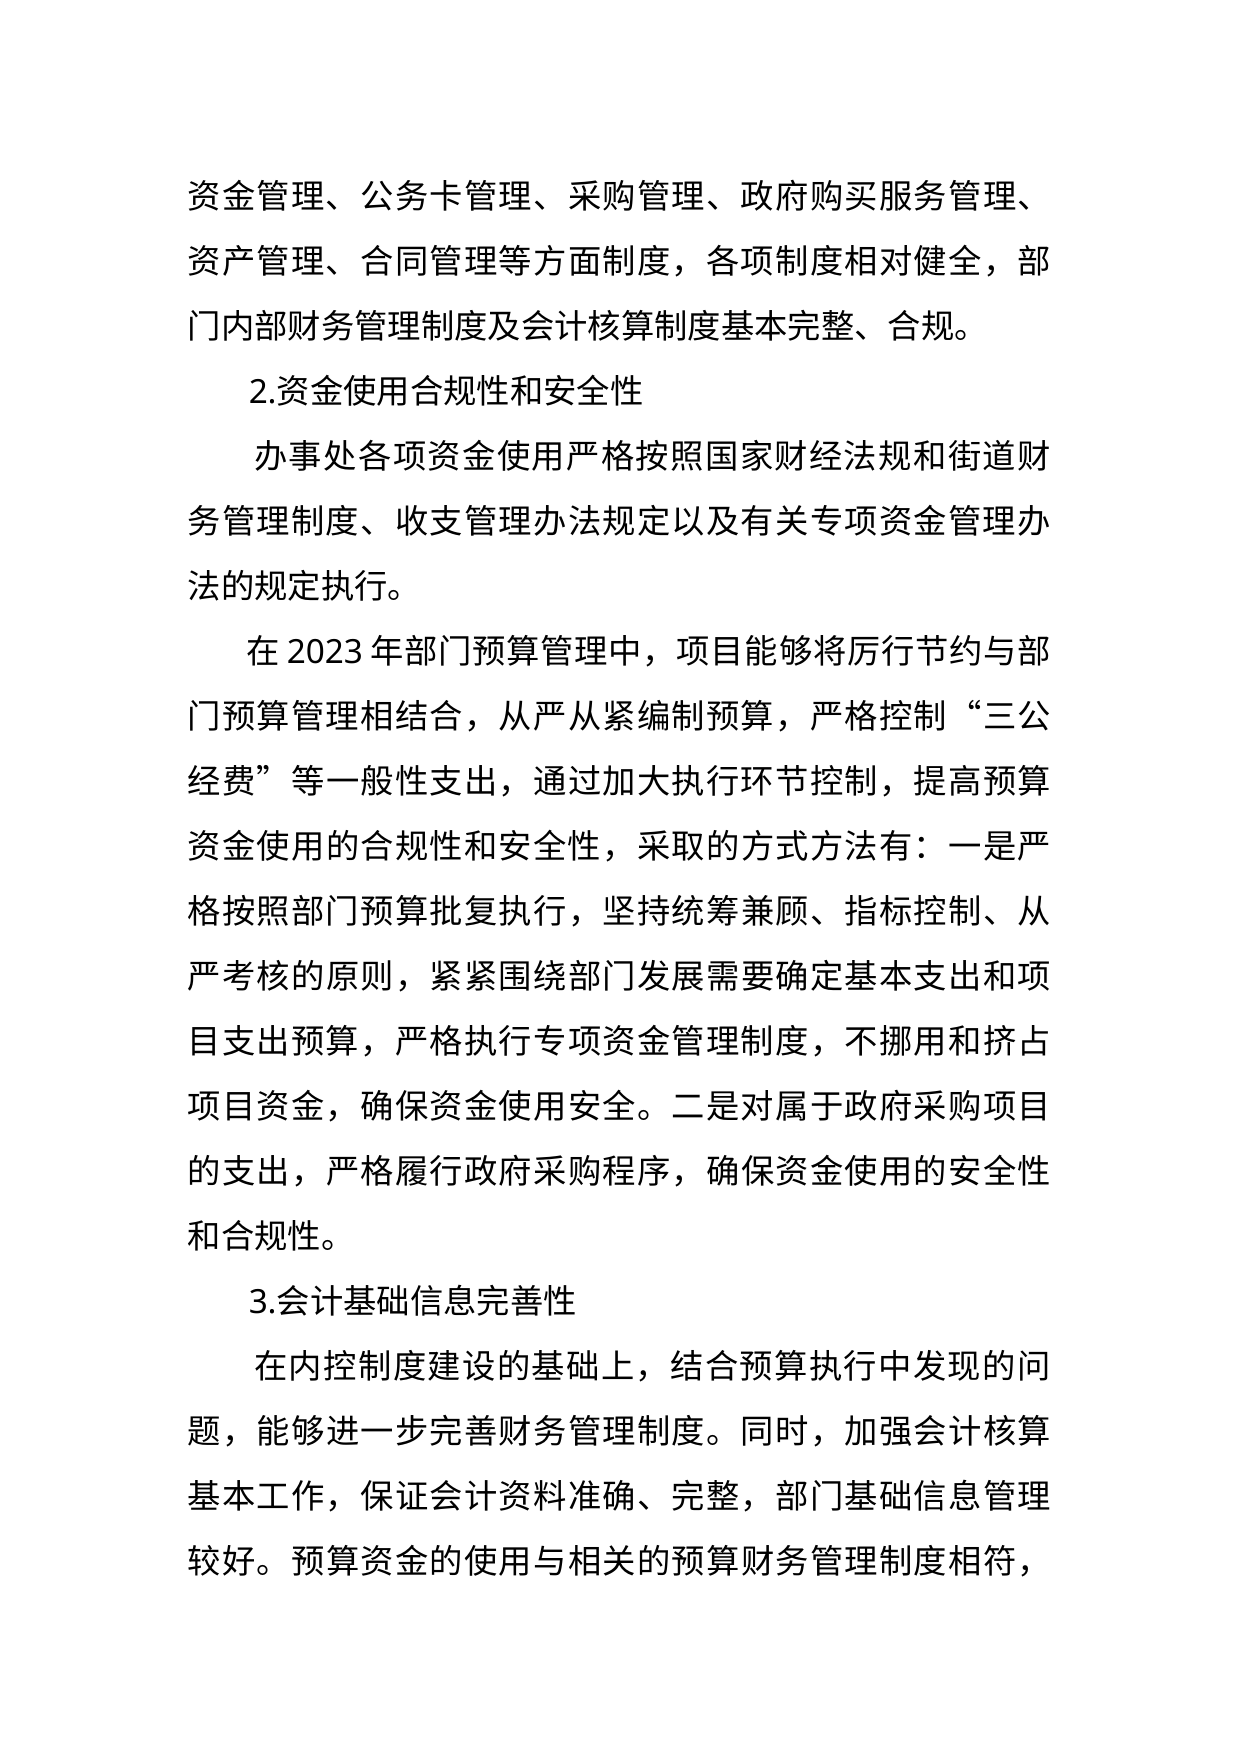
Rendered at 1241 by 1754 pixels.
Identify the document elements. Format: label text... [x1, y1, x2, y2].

list 会计基础信息完善性 [198, 1267, 1053, 1332]
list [187, 1332, 1053, 1592]
text 在2023年部门预算管理中，项目能够将厉行节约与部门预算管理相结合，从严从紧编制预算，严格控制“三公经费”等一般性支出，通过加大执行环节控制，提高预算资金使用的合规性和安全性，采取的方式方法有：一是严格按照部门预算批复执行，坚持统筹兼顾、指标控制、从严考核的原则，紧紧围绕部门发展需要确定基本支出和项目支出预算，严格执行专项资金管理制度，不挪用和挤占项目资金，确保资金使用安全。二是对属于政府采购项目的支出，严格履行政府采购程序，确保资金使用的安全性和合规性。 [187, 617, 1053, 1267]
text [187, 162, 1053, 357]
text 办事处各项资金使用严格按照国家财经法规和街道财务管理制度、收支管理办法规定以及有关专项资金管理办法的规定执行。 [187, 422, 1053, 617]
list 资金使用合规性和安全性 [198, 357, 1053, 422]
